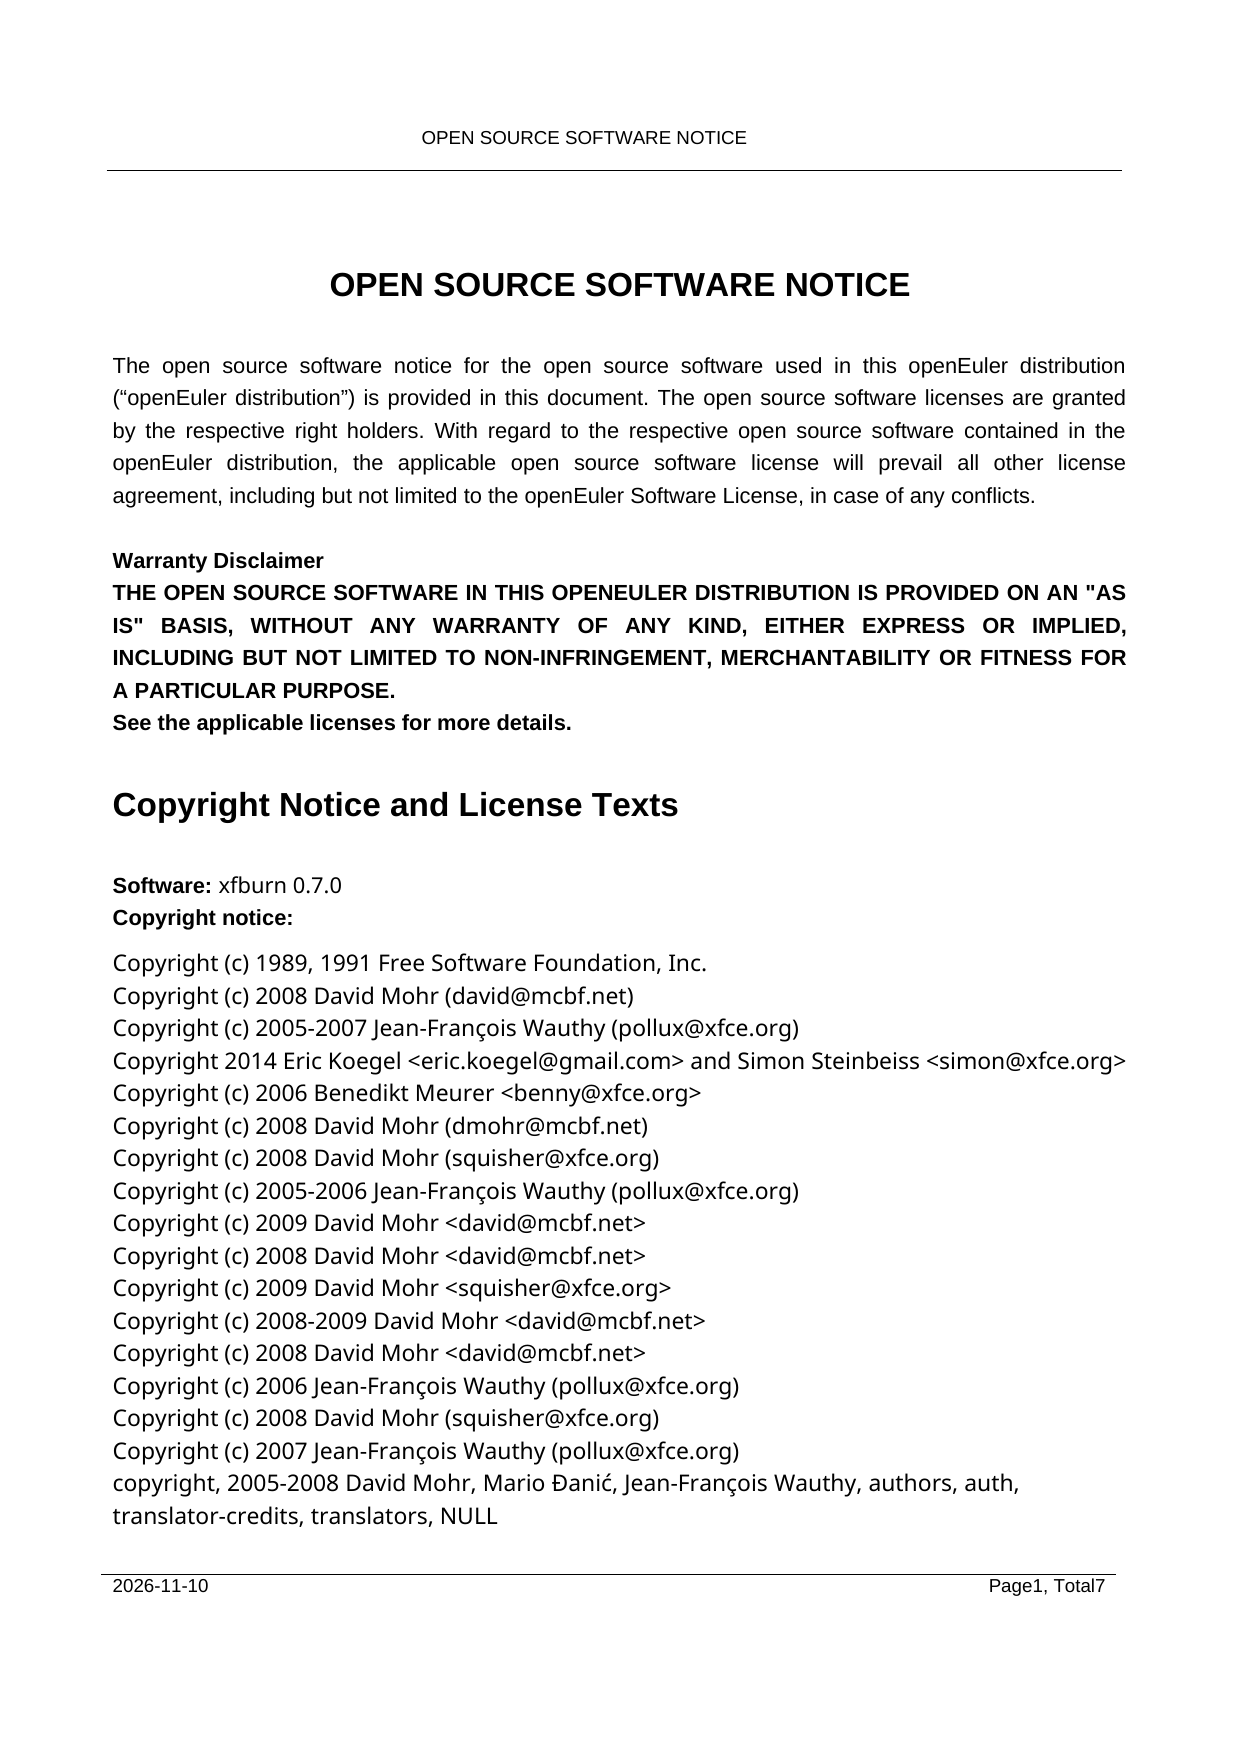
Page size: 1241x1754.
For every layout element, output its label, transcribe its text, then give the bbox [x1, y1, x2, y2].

text Copyright notice: [112, 901, 1128, 934]
text Warranty Disclaimer [112, 544, 1128, 576]
text OPEN SOURCE SOFTWARE NOTICE [112, 251, 1128, 316]
text The open source software notice for the open source software used in this openEuler distribution (“openEuler distribution”) is provided in this document. The open source software licenses are granted by the respective right holders. With regard to the respective open source software contained in the openEuler distribution, the applicable open source software license will prevail all other license agreement, including but not limited to the openEuler Software License, in case of any conflicts. [112, 349, 1128, 511]
title Software: xfburn 0.7.0 [112, 869, 1128, 901]
text THE OPEN SOURCE SOFTWARE IN THIS OPENEULER DISTRIBUTION IS PROVIDED ON AN "AS IS" BASIS, WITHOUT ANY WARRANTY OF ANY KIND, EITHER EXPRESS OR IMPLIED, INCLUDING BUT NOT LIMITED TO NON-INFRINGEMENT, MERCHANTABILITY OR FITNESS FOR A PARTICULAR PURPOSE. See the applicable licenses for more details. [112, 576, 1128, 739]
text Copyright Notice and License Texts [112, 771, 1128, 836]
text Copyright (c) 1989, 1991 Free Software Foundation, Inc. Copyright (c) 2008 David Mohr (david@mcbf.net) Copyright (c) 2005-2007 Jean-François Wauthy (pollux@xfce.org) Copyright 2014 Eric Koegel <eric.koegel@gmail.com> and Simon Steinbeiss <simon@xfce.org> Copyright (c) 2006 Benedikt Meurer <benny@xfce.org> Copyright (c) 2008 David Mohr (dmohr@mcbf.net) Copyright (c) 2008 David Mohr (squisher@xfce.org) Copyright (c) 2005-2006 Jean-François Wauthy (pollux@xfce.org) Copyright (c) 2009 David Mohr <david@mcbf.net> Copyright (c) 2008 David Mohr <david@mcbf.net> Copyright (c) 2009 David Mohr <squisher@xfce.org> Copyright (c) 2008-2009 David Mohr <david@mcbf.net> Copyright (c) 2008 David Mohr <david@mcbf.net> Copyright (c) 2006 Jean-François Wauthy (pollux@xfce.org) Copyright (c) 2008 David Mohr (squisher@xfce.org) Copyright (c) 2007 Jean-François Wauthy (pollux@xfce.org) copyright, 2005-2008 David Mohr, Mario Đanić, Jean-François Wauthy, authors, auth, translator-credits, translators, NULL [112, 947, 1128, 1564]
